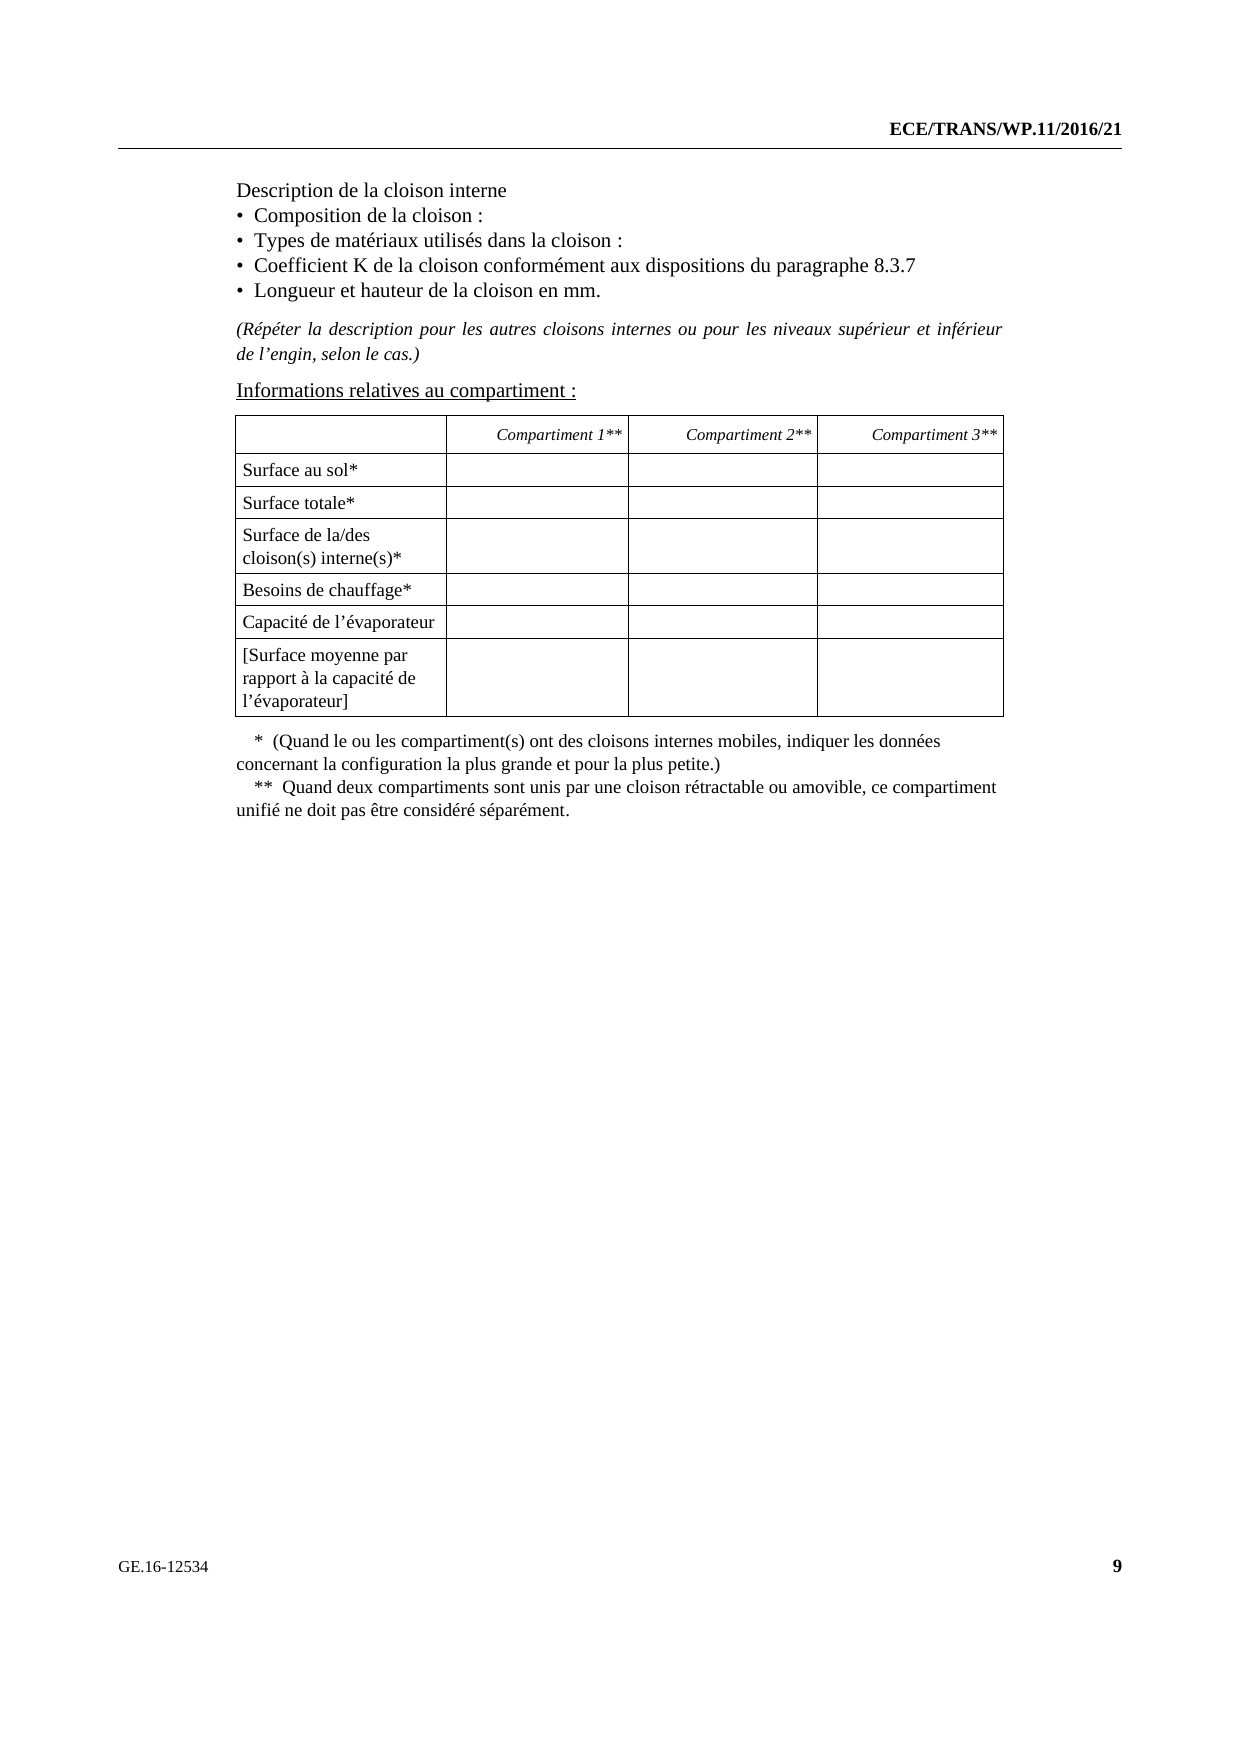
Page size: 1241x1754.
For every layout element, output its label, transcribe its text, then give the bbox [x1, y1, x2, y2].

table_cell [818, 487, 1003, 518]
table_cell [818, 519, 1003, 573]
table_cell [447, 606, 628, 638]
table_cell [629, 454, 817, 486]
text * (Quand le ou les compartiment(s) ont des cloisons internes mobiles, indiquer les données concernant la configuration la plus grande et pour la plus petite.) [236, 729, 1004, 775]
table_cell [447, 454, 628, 486]
table_cell [818, 454, 1003, 486]
table_cell Besoins de chauffage* [236, 574, 446, 605]
text Informations relatives au compartiment : [236, 377, 1004, 402]
table_cell [629, 606, 817, 638]
table_cell [818, 606, 1003, 638]
table_cell [447, 639, 628, 716]
text Composition de la cloison : [236, 202, 1004, 227]
table_cell [629, 639, 817, 716]
table_cell [447, 487, 628, 518]
text (Répéter la description pour les autres cloisons internes ou pour les niveaux supérieur et inférieur de l’engin, selon le cas.) [236, 315, 1004, 365]
table_cell Capacité de l’évaporateur [236, 606, 446, 638]
table_cell [629, 574, 817, 605]
text Longueur et hauteur de la cloison en mm. [236, 277, 1004, 302]
table_cell Surface totale* [236, 487, 446, 518]
table_header Compartiment 3** [818, 416, 1003, 453]
table_cell [447, 519, 628, 573]
table_cell [Surface moyenne par rapport à la capacité de l’évaporateur] [236, 639, 446, 716]
text Description de la cloison interne [236, 177, 1004, 202]
table_cell [447, 574, 628, 605]
table_cell [818, 639, 1003, 716]
table_header [236, 416, 446, 453]
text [236, 227, 1004, 252]
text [236, 252, 1004, 277]
table_header Compartiment 1** [447, 416, 628, 453]
table_cell [629, 487, 817, 518]
table_cell Surface au sol* [236, 454, 446, 486]
table_cell [629, 519, 817, 573]
table_cell [818, 574, 1003, 605]
table_header Compartiment 2** [629, 416, 817, 453]
table_cell Surface de la/des cloison(s) interne(s)* [236, 519, 446, 573]
text ** Quand deux compartiments sont unis par une cloison rétractable ou amovible, ce compartiment unifié ne doit pas être considéré séparément. [236, 775, 1004, 821]
